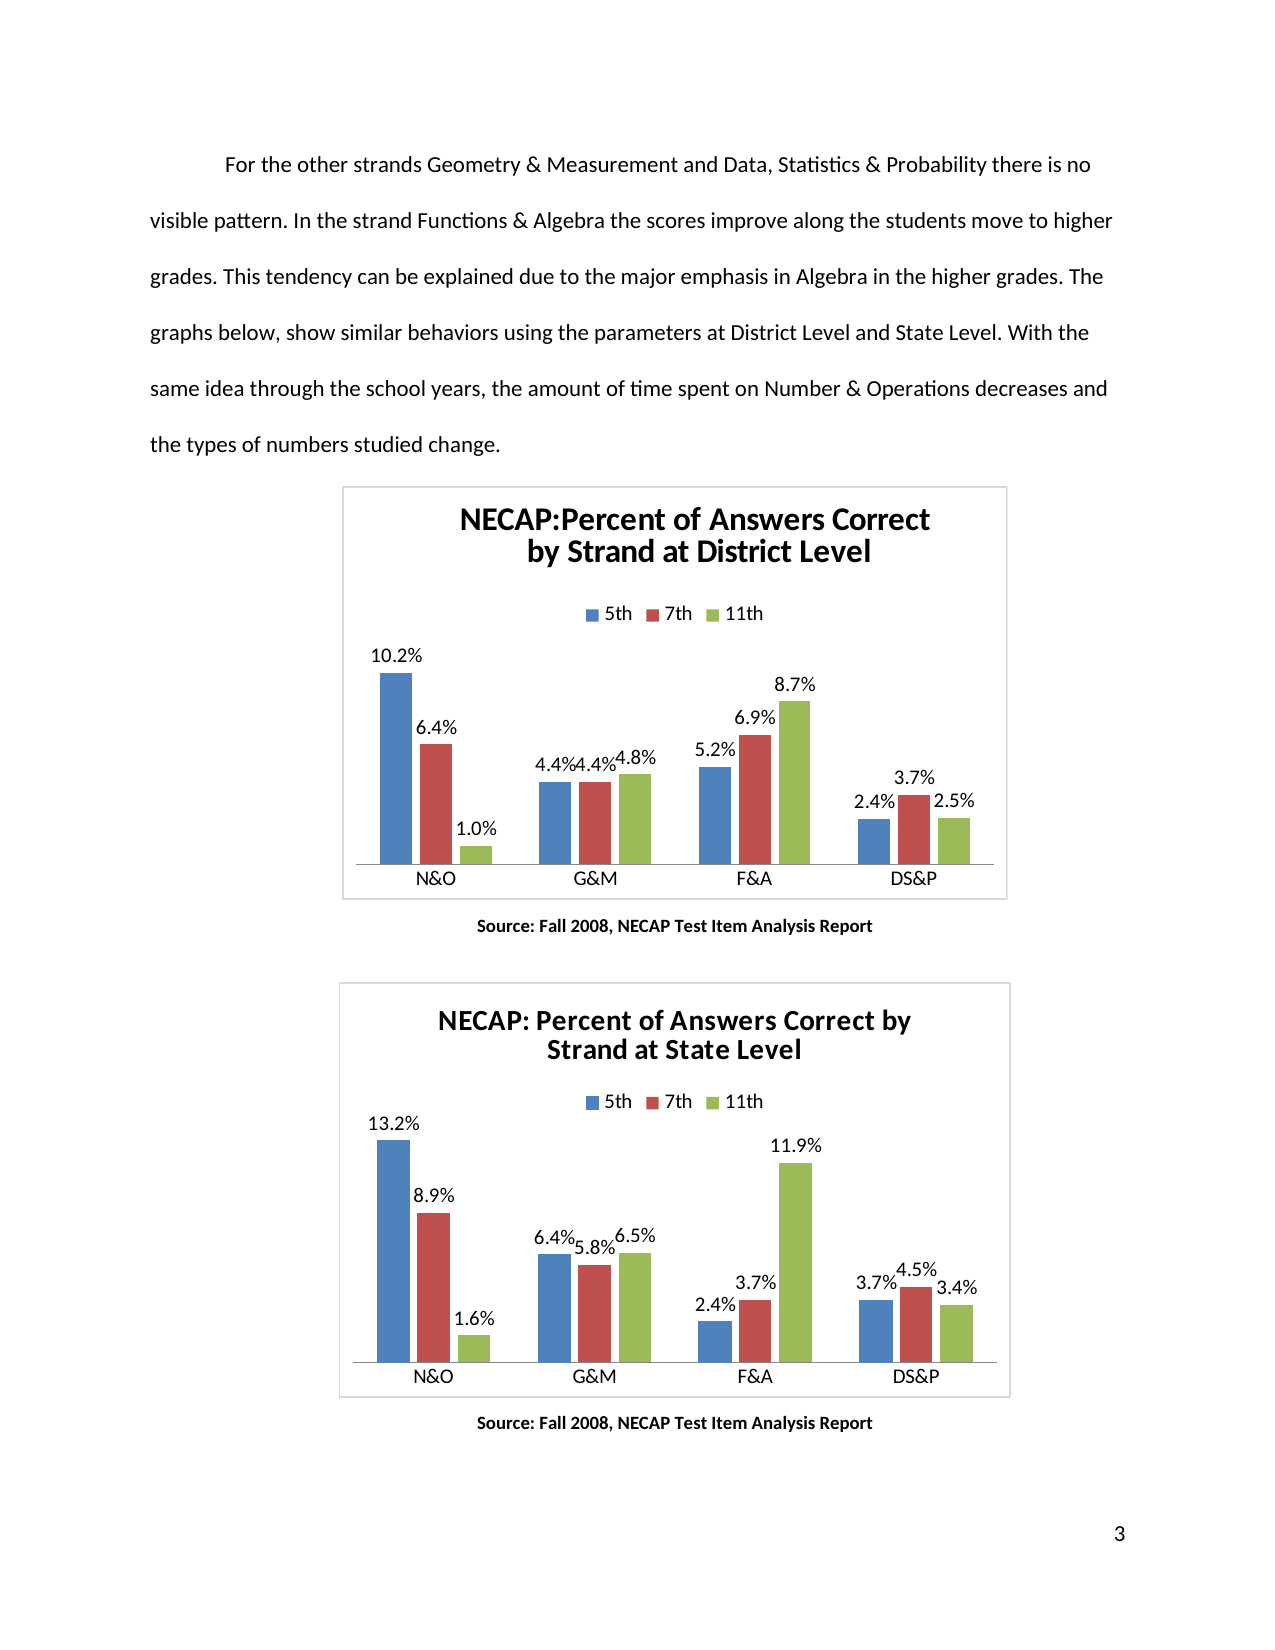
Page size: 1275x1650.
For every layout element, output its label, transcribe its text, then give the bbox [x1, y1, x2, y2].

list Source: Fall 2008, NECAP Test Item Analysis Report [150, 1412, 1125, 1434]
list Source: Fall 2008, NECAP Test Item Analysis Report [150, 914, 1125, 937]
list For the other strands Geometry & Measurement and Data, Statistics & Probability there is no visible pattern. In the strand Functions & Algebra the scores improve along the students move to higher grades. This tendency can be explained due to the major emphasis in Algebra in the higher grades. The graphs below, show similar behaviors using the parameters at District Level and State Level. With the same idea through the school years, the amount of time spent on Number & Operations decreases and the types of numbers studied change. [150, 150, 1125, 458]
